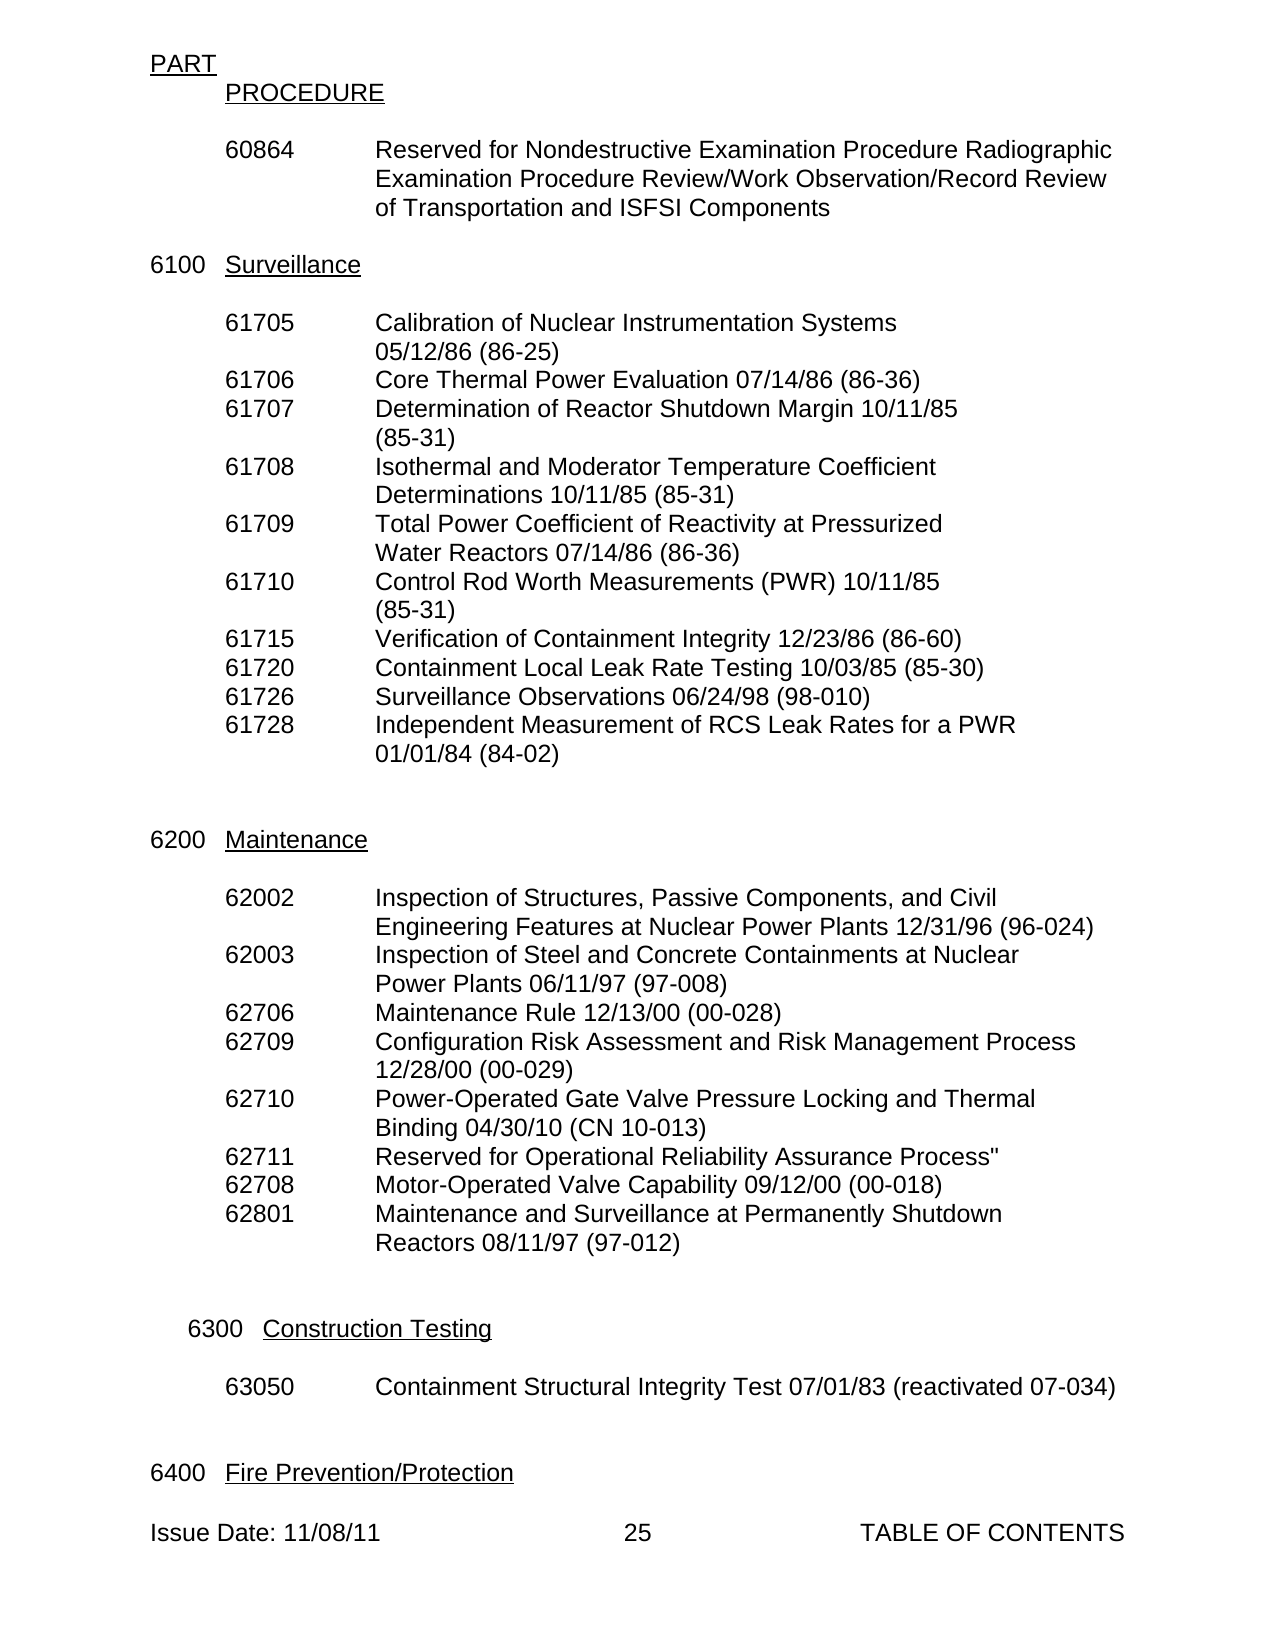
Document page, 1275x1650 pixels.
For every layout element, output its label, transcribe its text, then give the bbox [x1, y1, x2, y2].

text 61707 Determination of Reactor Shutdown Margin 10/11/85 [150, 394, 1125, 423]
text Reactors 08/11/97 (97-012) [150, 1228, 1125, 1257]
text 61715 Verification of Containment Integrity 12/23/86 (86-60) [150, 624, 1125, 653]
text 6100 Surveillance [150, 250, 1125, 279]
text 61728 Independent Measurement of RCS Leak Rates for a PWR [150, 710, 1125, 739]
text 05/12/86 (86-25) [150, 337, 1125, 365]
text 62003 Inspection of Steel and Concrete Containments at Nuclear [150, 940, 1125, 969]
text 61705 Calibration of Nuclear Instrumentation Systems [150, 308, 1125, 337]
text (85-31) [150, 423, 1125, 452]
text 62711 Reserved for Operational Reliability Assurance Process" [150, 1142, 1125, 1170]
text 61710 Control Rod Worth Measurements (PWR) 10/11/85 [150, 567, 1125, 595]
text Engineering Features at Nuclear Power Plants 12/31/96 (96-024) [150, 912, 1125, 940]
text Determinations 10/11/85 (85-31) [150, 480, 1125, 509]
text 12/28/00 (00-029) [150, 1055, 1125, 1084]
text 61706 Core Thermal Power Evaluation 07/14/86 (86-36) [150, 365, 1125, 394]
text 62710 Power-Operated Gate Valve Pressure Locking and Thermal Binding 04/30/10 (CN 10-013) [150, 1084, 1125, 1142]
text 60864 Reserved for Nondestructive Examination Procedure Radiographic Examination Procedure Review/Work Observation/Record Review of Transportation and ISFSI Components [150, 135, 1125, 222]
text 62706 Maintenance Rule 12/13/00 (00-028) [150, 998, 1125, 1027]
text 01/01/84 (84-02) [150, 739, 1125, 768]
text 62002 Inspection of Structures, Passive Components, and Civil [150, 883, 1125, 912]
text 62708 Motor-Operated Valve Capability 09/12/00 (00-018) [150, 1170, 1125, 1199]
text Water Reactors 07/14/86 (86-36) [150, 538, 1125, 567]
text 61709 Total Power Coefficient of Reactivity at Pressurized [150, 509, 1125, 538]
text 63050 Containment Structural Integrity Test 07/01/83 (reactivated 07-034) [150, 1372, 1125, 1400]
text 61726 Surveillance Observations 06/24/98 (98-010) [150, 682, 1125, 710]
text 6400 Fire Prevention/Protection [150, 1458, 1125, 1487]
list Construction Testing [187, 1314, 1125, 1343]
text 61720 Containment Local Leak Rate Testing 10/03/85 (85-30) [150, 653, 1125, 682]
text 6200 Maintenance [150, 825, 1125, 854]
text (85-31) [150, 595, 1125, 624]
text 62709 Configuration Risk Assessment and Risk Management Process [150, 1027, 1125, 1055]
text Power Plants 06/11/97 (97-008) [150, 969, 1125, 998]
text 62801 Maintenance and Surveillance at Permanently Shutdown [150, 1199, 1125, 1228]
text 61708 Isothermal and Moderator Temperature Coefficient [150, 452, 1125, 480]
